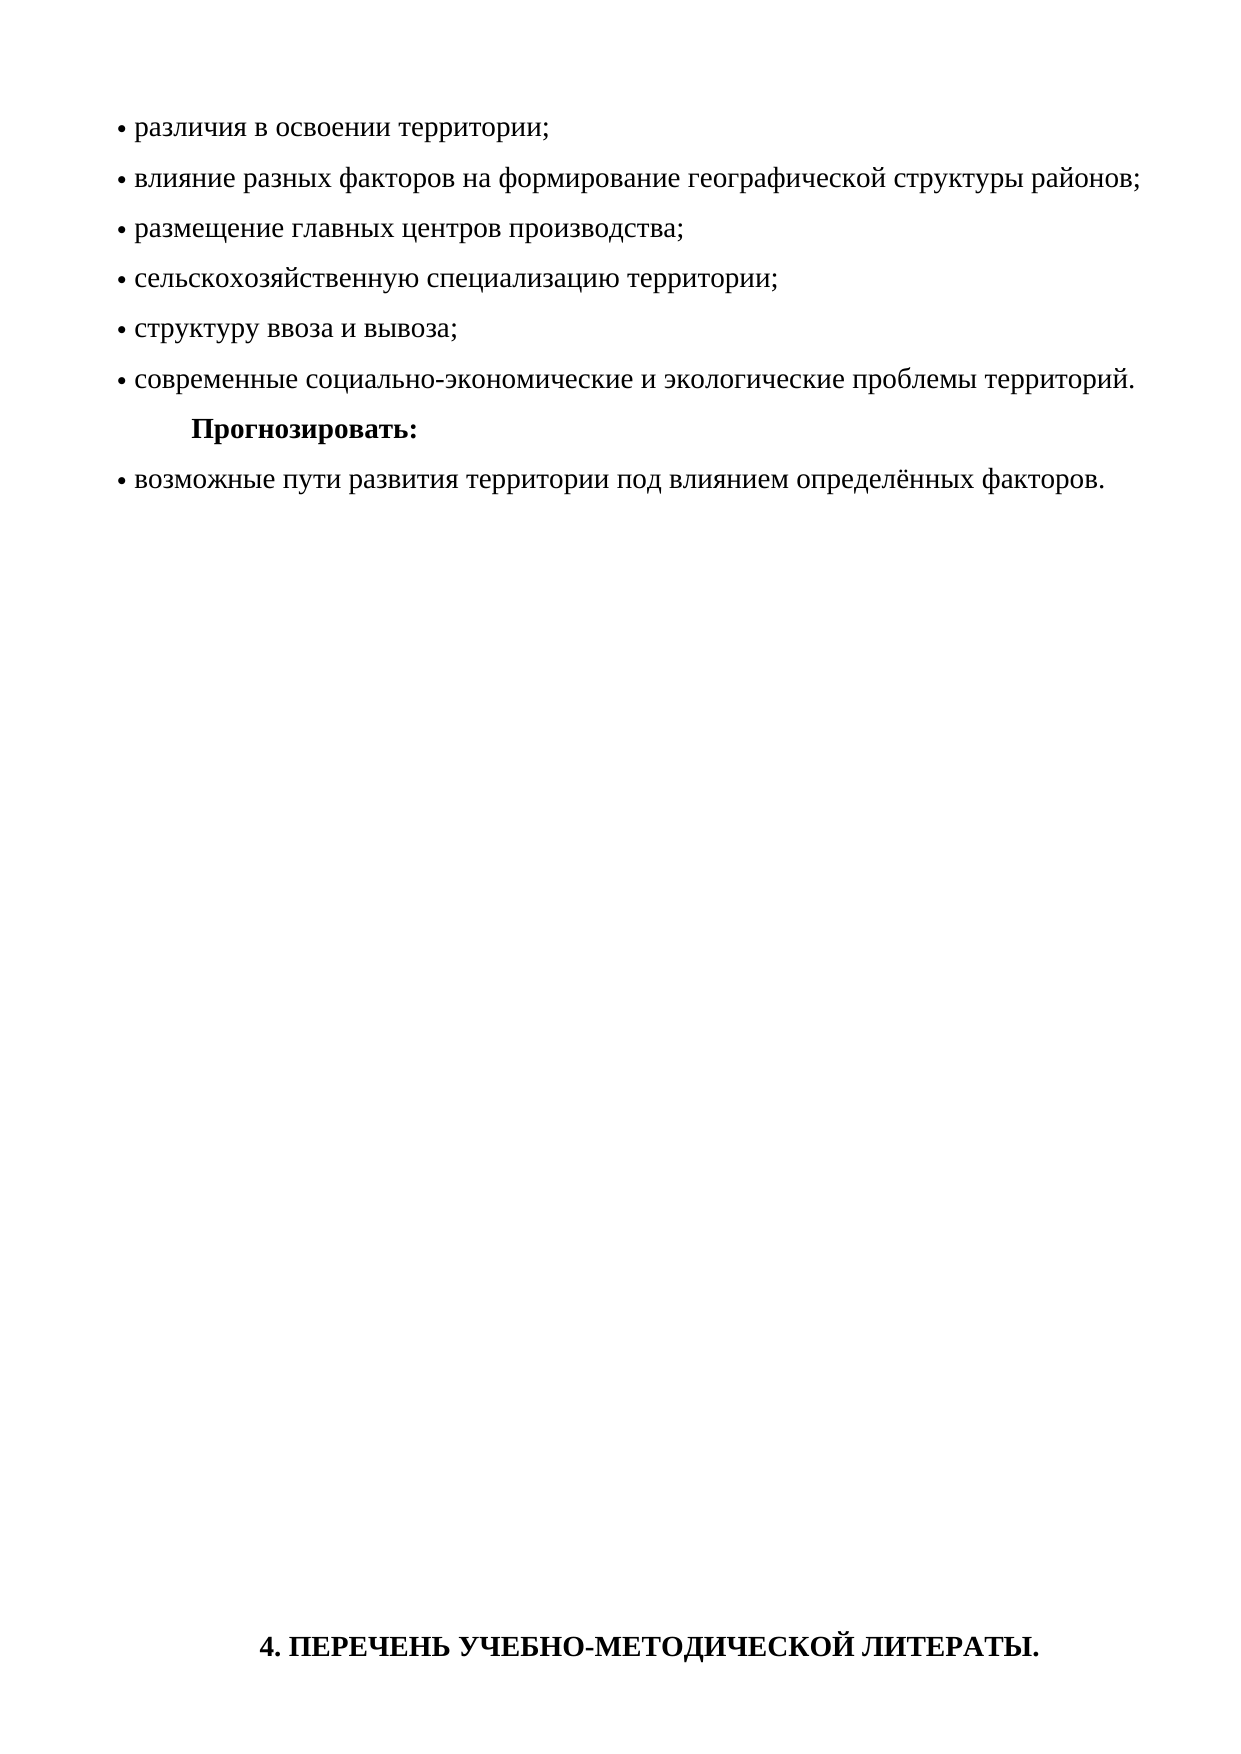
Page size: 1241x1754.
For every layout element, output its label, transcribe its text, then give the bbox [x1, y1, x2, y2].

list сельскохозяйственную специализацию территории; [59, 260, 1181, 294]
text 4. ПЕРЕЧЕНЬ УЧЕБНО-МЕТОДИЧЕСКОЙ ЛИТЕРАТЫ. [59, 1629, 1181, 1663]
list структуру ввоза и вывоза; [59, 311, 1181, 344]
text Прогнозировать: [59, 411, 1181, 445]
list различия в освоении территории; [59, 109, 1181, 143]
list возможные пути развития территории под влиянием определённых факторов. [59, 462, 1181, 495]
list влияние разных факторов на формирование географической структуры районов; [59, 160, 1181, 193]
list размещение главных центров производства; [59, 210, 1181, 243]
list современные социально-экономические и экологические проблемы территорий. [59, 361, 1181, 394]
